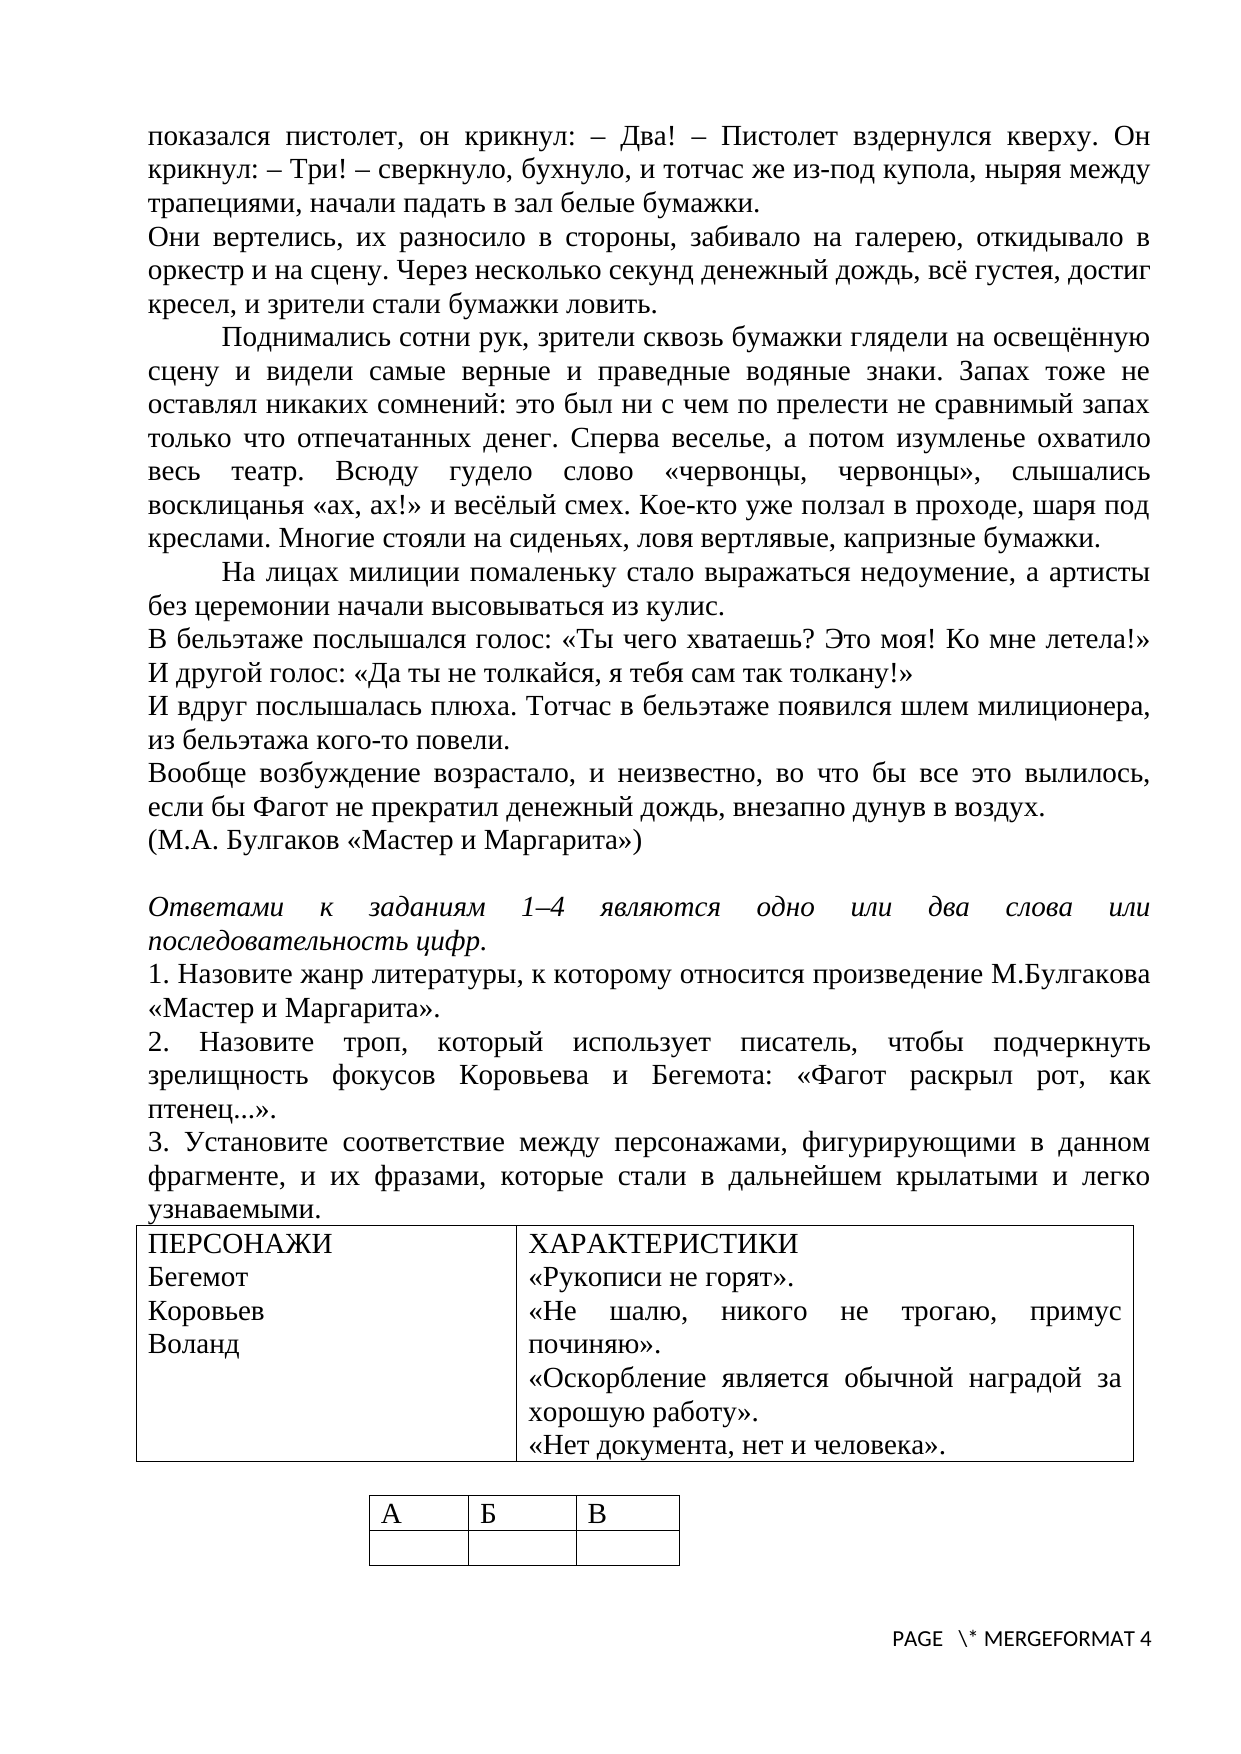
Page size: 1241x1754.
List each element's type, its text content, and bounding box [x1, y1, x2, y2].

text 2. Назовите троп, который использует писатель, чтобы подчеркнуть зрелищность фокусов Коровьева и Бегемота: «Фагот раскрыл рот, как птенец...». [148, 1024, 1152, 1124]
text Ответами к заданиям 1–4 являются одно или два слова или последовательность цифр. [148, 889, 1152, 957]
text Вообще возбуждение возрастало, и неизвестно, во что бы все это вылилось, если бы Фагот не прекратил денежный дождь, внезапно дунув в воздух. [148, 755, 1152, 822]
text И вдруг послышалась плюха. Тотчас в бельэтаже появился шлем милиционера, из бельэтажа кого-то повели. [148, 688, 1152, 755]
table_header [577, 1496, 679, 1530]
text Поднимались сотни рук, зрители сквозь бумажки глядели на освещённую сцену и видели самые верные и праведные водяные знаки. Запах тоже не оставлял никаких сомнений: это был ни с чем по прелести не сравнимый запах только что отпечатанных денег. Сперва веселье, а потом изумленье охватило весь театр. Всюду гудело слово «червонцы, червонцы», слышались восклицанья «ах, ах!» и весёлый смех. Кое-кто уже ползал в проходе, шаря под креслами. Многие стояли на сиденьях, ловя вертлявые, капризные бумажки. [148, 319, 1152, 554]
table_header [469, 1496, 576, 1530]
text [148, 118, 1152, 219]
text 3. Установите соответствие между персонажами, фигурирующими в данном фрагменте, и их фразами, которые стали в дальнейшем крылатыми и легко узнаваемыми. [148, 1124, 1152, 1225]
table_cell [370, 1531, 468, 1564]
text 1. Назовите жанр литературы, к которому относится произведение М.Булгакова «Мастер и Маргарита». [148, 957, 1152, 1024]
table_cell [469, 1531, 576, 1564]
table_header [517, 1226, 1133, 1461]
text На лицах милиции помаленьку стало выражаться недоумение, а артисты без церемонии начали высовываться из кулис. [148, 554, 1152, 621]
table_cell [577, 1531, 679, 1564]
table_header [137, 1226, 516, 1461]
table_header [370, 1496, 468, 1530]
text В бельэтаже послышался голос: «Ты чего хватаешь? Это моя! Ко мне летела!» И другой голос: «Да ты не толкайся, я тебя сам так толкану!» [148, 621, 1152, 688]
text Они вертелись, их разносило в стороны, забивало на галерею, откидывало в оркестр и на сцену. Через несколько секунд денежный дождь, всё густея, достиг кресел, и зрители стали бумажки ловить. [148, 219, 1152, 319]
text (М.А. Булгаков «Мастер и Маргарита») [148, 822, 1152, 856]
